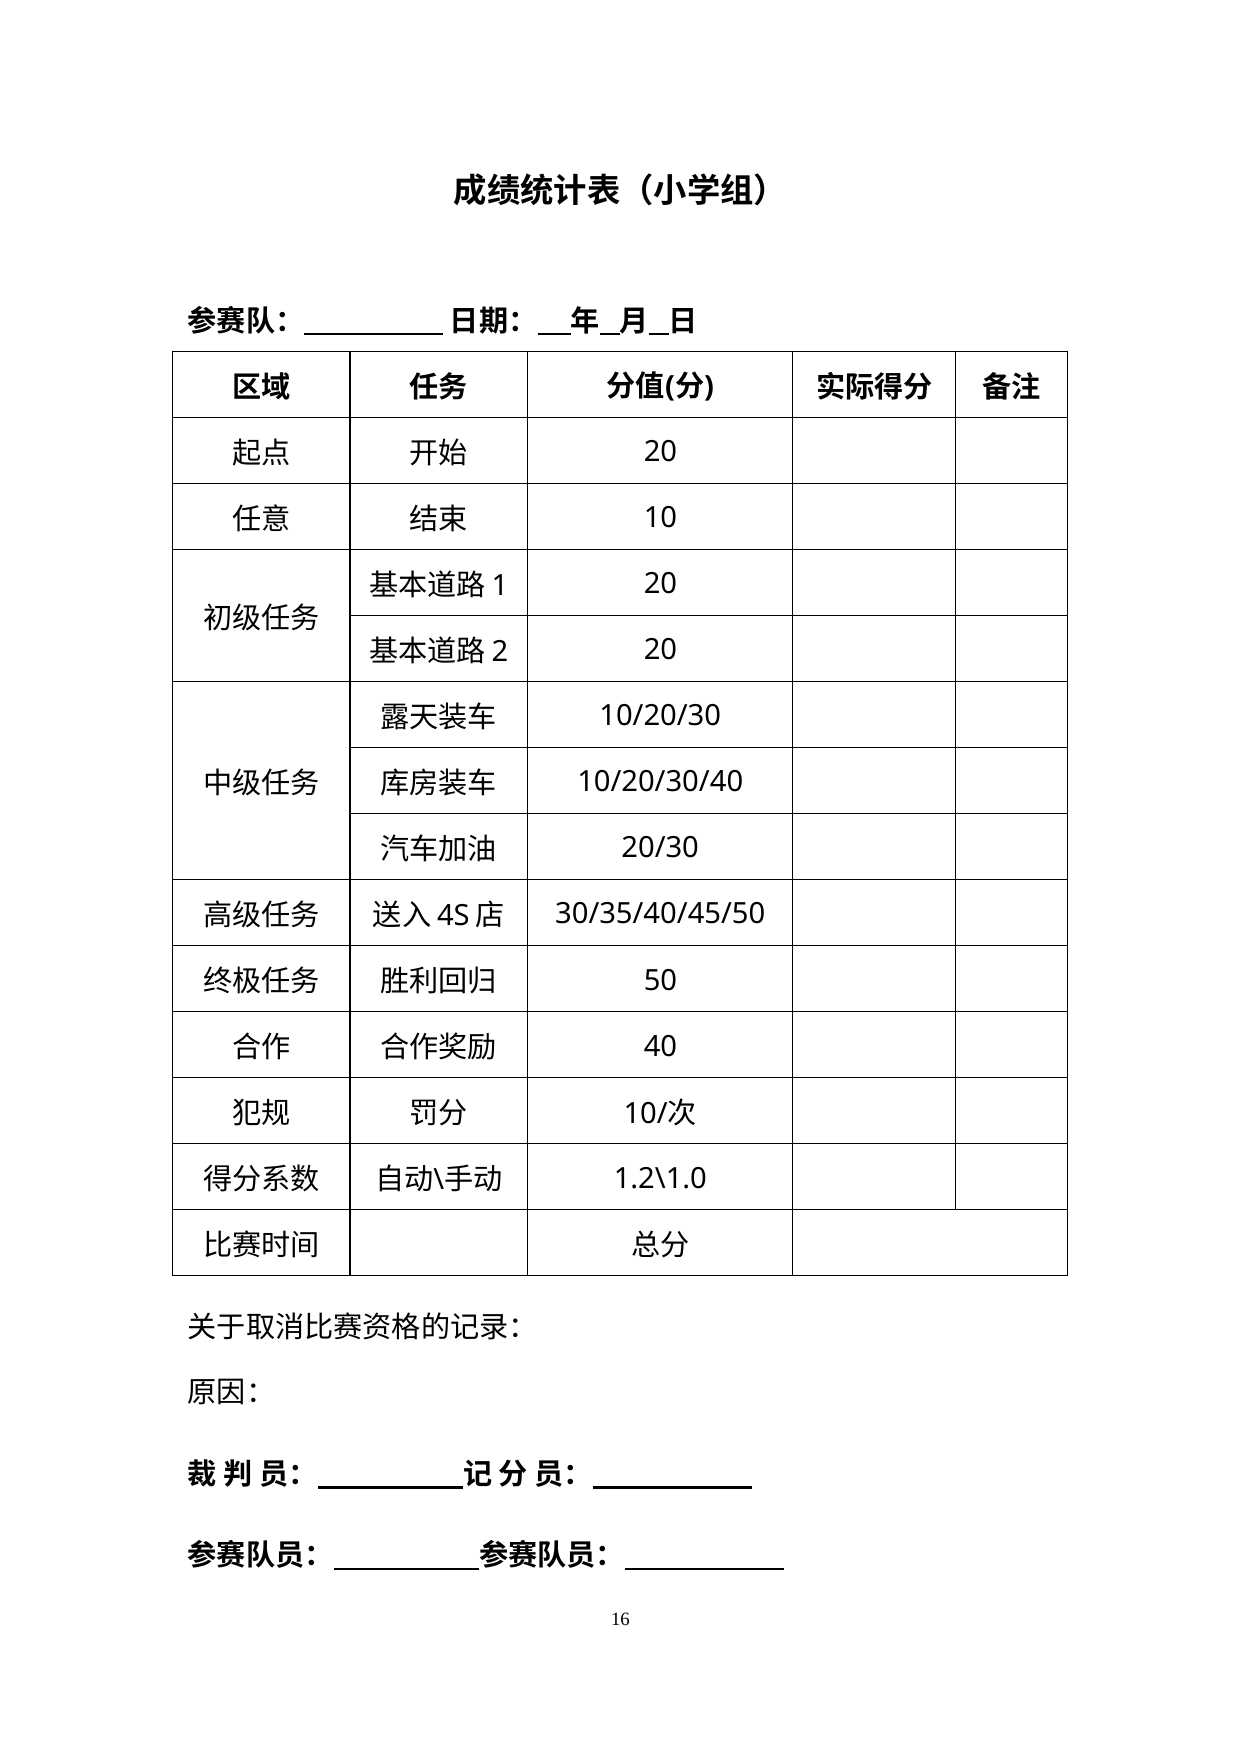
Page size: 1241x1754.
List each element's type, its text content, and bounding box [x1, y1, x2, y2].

table_cell [793, 880, 955, 945]
table_cell 胜利回归 [351, 946, 527, 1011]
table_cell 10/次 [528, 1078, 792, 1143]
table_header 备注 [956, 352, 1067, 417]
table_cell [956, 616, 1067, 681]
table_cell 总分 [528, 1210, 792, 1275]
table_cell [793, 1078, 955, 1143]
table_cell [956, 946, 1067, 1011]
table_cell 10/20/30 [528, 682, 792, 747]
table_cell [793, 682, 955, 747]
table_header 实际得分 [793, 352, 955, 417]
table_cell [956, 418, 1067, 483]
table_cell [956, 484, 1067, 549]
table_cell 初级任务 [173, 550, 349, 681]
table_cell [793, 1210, 1067, 1275]
table_cell [793, 616, 955, 681]
table_cell 终极任务 [173, 946, 349, 1011]
table_cell 中级任务 [173, 682, 349, 879]
text 参赛队员： 参赛队员： [187, 1520, 1053, 1585]
table_cell 汽车加油 [351, 814, 527, 879]
text 参赛队： 日期： 年 月 日 [187, 286, 1053, 351]
table_cell 1.2\1.0 [528, 1144, 792, 1209]
table_cell [956, 1078, 1067, 1143]
table_cell 自动\手动 [351, 1144, 527, 1209]
table_cell 合作 [173, 1012, 349, 1077]
table_cell 20 [528, 616, 792, 681]
table_cell [793, 946, 955, 1011]
text 裁 判 员： 记 分 员： [187, 1439, 1053, 1504]
table_cell 露天装车 [351, 682, 527, 747]
table_cell [956, 814, 1067, 879]
table_cell 50 [528, 946, 792, 1011]
table_header 区域 [173, 352, 349, 417]
table_header 分值(分) [528, 352, 792, 417]
text 原因： [187, 1358, 1053, 1423]
table_cell 高级任务 [173, 880, 349, 945]
table_cell 30/35/40/45/50 [528, 880, 792, 945]
table_cell 合作奖励 [351, 1012, 527, 1077]
table_cell [956, 1144, 1067, 1209]
table_cell 结束 [351, 484, 527, 549]
text 成绩统计表（小学组） [187, 156, 1053, 221]
table_cell 得分系数 [173, 1144, 349, 1209]
table_cell [956, 682, 1067, 747]
table_cell [793, 1144, 955, 1209]
table_cell [793, 814, 955, 879]
table_cell [351, 1210, 527, 1275]
table_cell 10 [528, 484, 792, 549]
table_cell 20 [528, 550, 792, 615]
table_cell 起点 [173, 418, 349, 483]
table_cell [793, 1012, 955, 1077]
table_cell [956, 748, 1067, 813]
table_cell 比赛时间 [173, 1210, 349, 1275]
table_cell 开始 [351, 418, 527, 483]
table_cell [793, 550, 955, 615]
table_cell [793, 748, 955, 813]
text 关于取消比赛资格的记录： [187, 1293, 1053, 1358]
table_cell 罚分 [351, 1078, 527, 1143]
table_cell 10/20/30/40 [528, 748, 792, 813]
table_cell 20/30 [528, 814, 792, 879]
table_cell [793, 484, 955, 549]
table_cell [793, 418, 955, 483]
table_header 任务 [351, 352, 527, 417]
table_cell 任意 [173, 484, 349, 549]
table_cell [956, 1012, 1067, 1077]
table_cell 基本道路2 [351, 616, 527, 681]
table_cell [956, 550, 1067, 615]
table_cell 20 [528, 418, 792, 483]
table_cell 基本道路1 [351, 550, 527, 615]
table_cell 犯规 [173, 1078, 349, 1143]
table_cell 送入4S店 [351, 880, 527, 945]
table_cell 40 [528, 1012, 792, 1077]
table_cell 库房装车 [351, 748, 527, 813]
table_cell [956, 880, 1067, 945]
